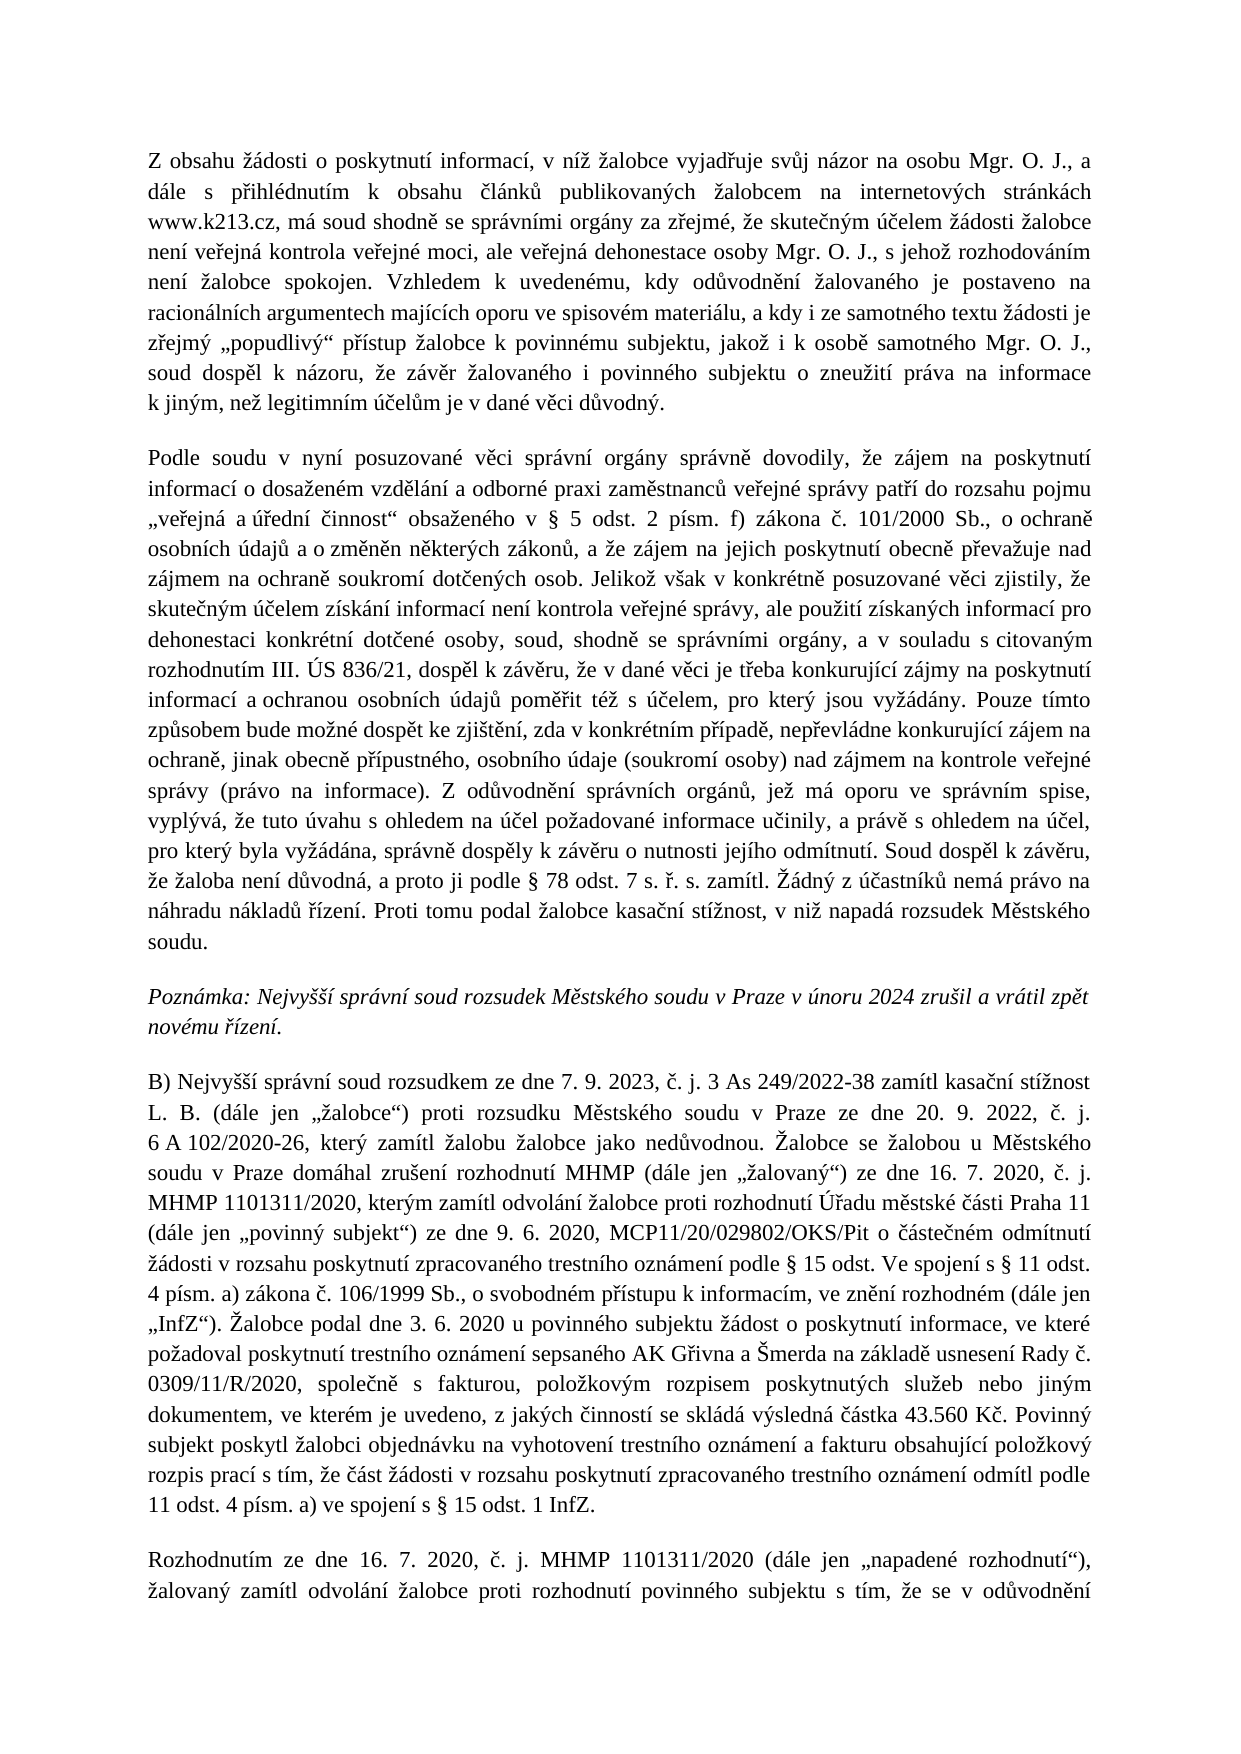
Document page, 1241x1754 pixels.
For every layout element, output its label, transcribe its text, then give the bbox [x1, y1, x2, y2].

text B) Nejvyšší správní soud rozsudkem ze dne 7. 9. 2023, č. j. 3 As 249/2022-38 zamítl kasační stížnost L. B. (dále jen „žalobce“) proti rozsudku Městského soudu v Praze ze dne 20. 9. 2022, č. j. 6 A 102/2020-26, který zamítl žalobu žalobce jako nedůvodnou. Žalobce se žalobou u Městského soudu v Praze domáhal zrušení rozhodnutí MHMP (dále jen „žalovaný“) ze dne 16. 7. 2020, č. j. MHMP 1101311/2020, kterým zamítl odvolání žalobce proti rozhodnutí Úřadu městské části Praha 11 (dále jen „povinný subjekt“) ze dne 9. 6. 2020, MCP11/20/029802/OKS/Pit o částečném odmítnutí žádosti v rozsahu poskytnutí zpracovaného trestního oznámení podle § 15 odst. Ve spojení s § 11 odst. 4 písm. a) zákona č. 106/1999 Sb., o svobodném přístupu k informacím, ve znění rozhodném (dále jen „InfZ“). Žalobce podal dne 3. 6. 2020 u povinného subjektu žádost o poskytnutí informace, ve které požadoval poskytnutí trestního oznámení sepsaného AK Gřivna a Šmerda na základě usnesení Rady č. 0309/11/R/2020, společně s fakturou, položkovým rozpisem poskytnutých služeb nebo jiným dokumentem, ve kterém je uvedeno, z jakých činností se skládá výsledná částka 43.560 Kč. Povinný subjekt poskytl žalobci objednávku na vyhotovení trestního oznámení a fakturu obsahující položkový rozpis prací s tím, že část žádosti v rozsahu poskytnutí zpracovaného trestního oznámení odmítl podle 11 odst. 4 písm. a) ve spojení s § 15 odst. 1 InfZ. [148, 1068, 1093, 1518]
text Poznámka: Nejvyšší správní soud rozsudek Městského soudu v Praze v únoru 2024 zrušil a vrátil zpět novému řízení. [148, 983, 1093, 1039]
text Z obsahu žádosti o poskytnutí informací, v níž žalobce vyjadřuje svůj názor na osobu Mgr. O. J., a dále s přihlédnutím k obsahu článků publikovaných žalobcem na internetových stránkách www.k213.cz, má soud shodně se správními orgány za zřejmé, že skutečným účelem žádosti žalobce není veřejná kontrola veřejné moci, ale veřejná dehonestace osoby Mgr. O. J., s jehož rozhodováním není žalobce spokojen. Vzhledem k uvedenému, kdy odůvodnění žalovaného je postaveno na racionálních argumentech majících oporu ve spisovém materiálu, a kdy i ze samotného textu žádosti je zřejmý „popudlivý“ přístup žalobce k povinnému subjektu, jakož i k osobě samotného Mgr. O. J., soud dospěl k názoru, že závěr žalovaného i povinného subjektu o zneužití práva na informace k jiným, než legitimním účelům je v dané věci důvodný. [148, 148, 1093, 416]
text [148, 1547, 1093, 1603]
text Podle soudu v nyní posuzované věci správní orgány správně dovodily, že zájem na poskytnutí informací o dosaženém vzdělání a odborné praxi zaměstnanců veřejné správy patří do rozsahu pojmu „veřejná a úřední činnost“ obsaženého v § 5 odst. 2 písm. f) zákona č. 101/2000 Sb., o ochraně osobních údajů a o změněn některých zákonů, a že zájem na jejich poskytnutí obecně převažuje nad zájmem na ochraně soukromí dotčených osob. Jelikož však v konkrétně posuzované věci zjistily, že skutečným účelem získání informací není kontrola veřejné správy, ale použití získaných informací pro dehonestaci konkrétní dotčené osoby, soud, shodně se správními orgány, a v souladu s citovaným rozhodnutím III. ÚS 836/21, dospěl k závěru, že v dané věci je třeba konkurující zájmy na poskytnutí informací a ochranou osobních údajů poměřit též s účelem, pro který jsou vyžádány. Pouze tímto způsobem bude možné dospět ke zjištění, zda v konkrétním případě, nepřevládne konkurující zájem na ochraně, jinak obecně přípustného, osobního údaje (soukromí osoby) nad zájmem na kontrole veřejné správy (právo na informace). Z odůvodnění správních orgánů, jež má oporu ve správním spise, vyplývá, že tuto úvahu s ohledem na účel požadované informace učinily, a právě s ohledem na účel, pro který byla vyžádána, správně dospěly k závěru o nutnosti jejího odmítnutí. Soud dospěl k závěru, že žaloba není důvodná, a proto ji podle § 78 odst. 7 s. ř. s. zamítl. Žádný z účastníků nemá právo na náhradu nákladů řízení. Proti tomu podal žalobce kasační stížnost, v niž napadá rozsudek Městského soudu. [148, 444, 1093, 954]
